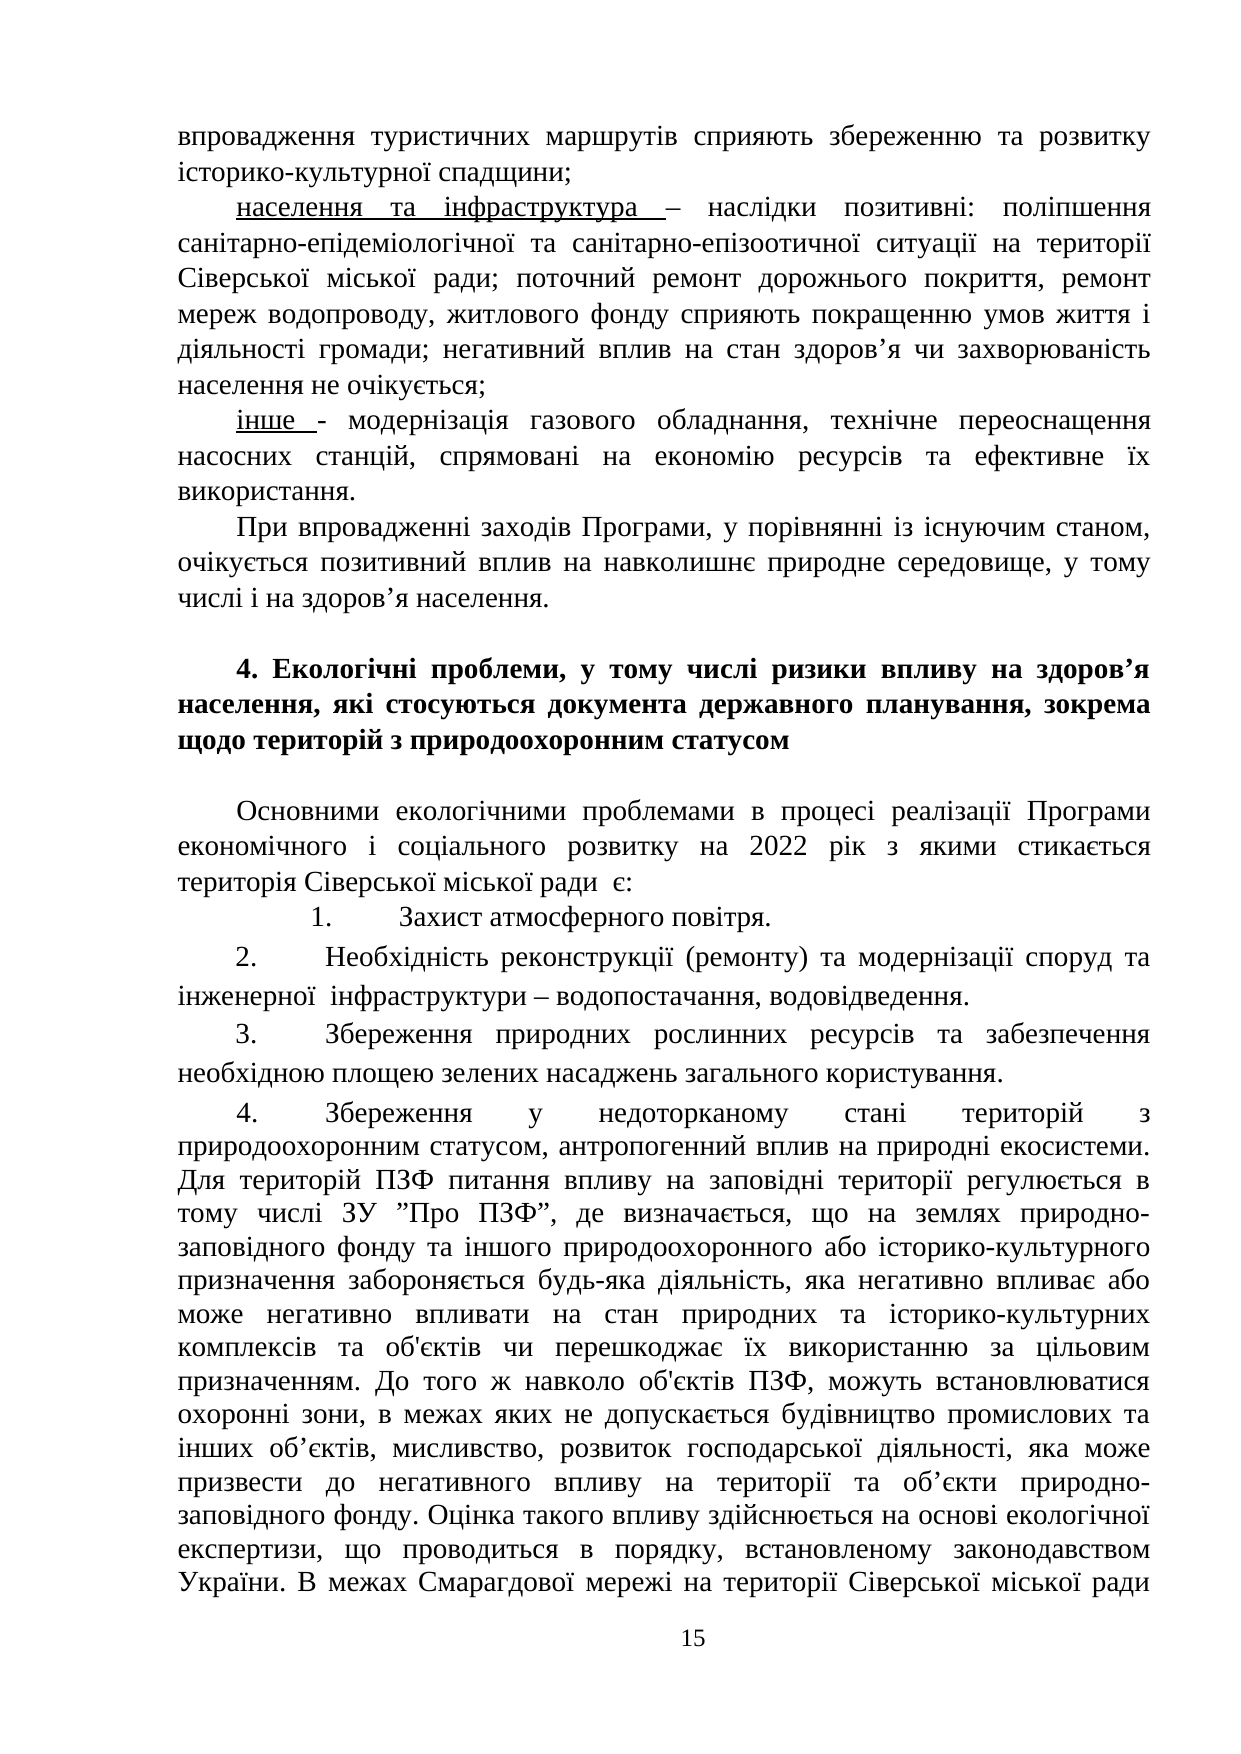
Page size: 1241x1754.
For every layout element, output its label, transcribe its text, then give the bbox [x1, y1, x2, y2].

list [177, 1095, 1151, 1598]
text Основними екологічними проблемами в процесі реалізації Програми економічного і соціального розвитку на 2022 рік з якими стикається територія Сіверської міської ради є: [177, 793, 1152, 898]
text інше - модернізація газового обладнання, технічне переоснащення насосних станцій, спрямовані на економію ресурсів та ефективне їх використання. [177, 402, 1152, 507]
text При впровадженні заходів Програми, у порівнянні із існуючим станом, очікується позитивний вплив на навколишнє природне середовище, у тому числі і на здоров’я населення. [177, 509, 1152, 613]
text населення та інфраструктура – наслідки позитивні: поліпшення санітарно-епідеміологічної та санітарно-епізоотичної ситуації на території Сіверської міської ради; поточний ремонт дорожнього покриття, ремонт мереж водопроводу, житлового фонду сприяють покращенню умов життя і діяльності громади; негативний вплив на стан здоров’я чи захворюваність населення не очікується; [177, 189, 1152, 400]
list Захист атмосферного повітря. [252, 899, 1151, 933]
list Необхідність реконструкції (ремонту) та модернізації споруд та інженерної інфраструктури – водопостачання, водовідведення. [177, 939, 1151, 1011]
list Збереження природних рослинних ресурсів та забезпечення необхідною площею зелених насаджень загального користування. [177, 1016, 1151, 1088]
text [177, 118, 1152, 187]
text 4. Екологічні проблеми, у тому числі ризики впливу на здоров’я населення, які стосуються документа державного планування, зокрема щодо територій з природоохоронним статусом [177, 651, 1152, 756]
